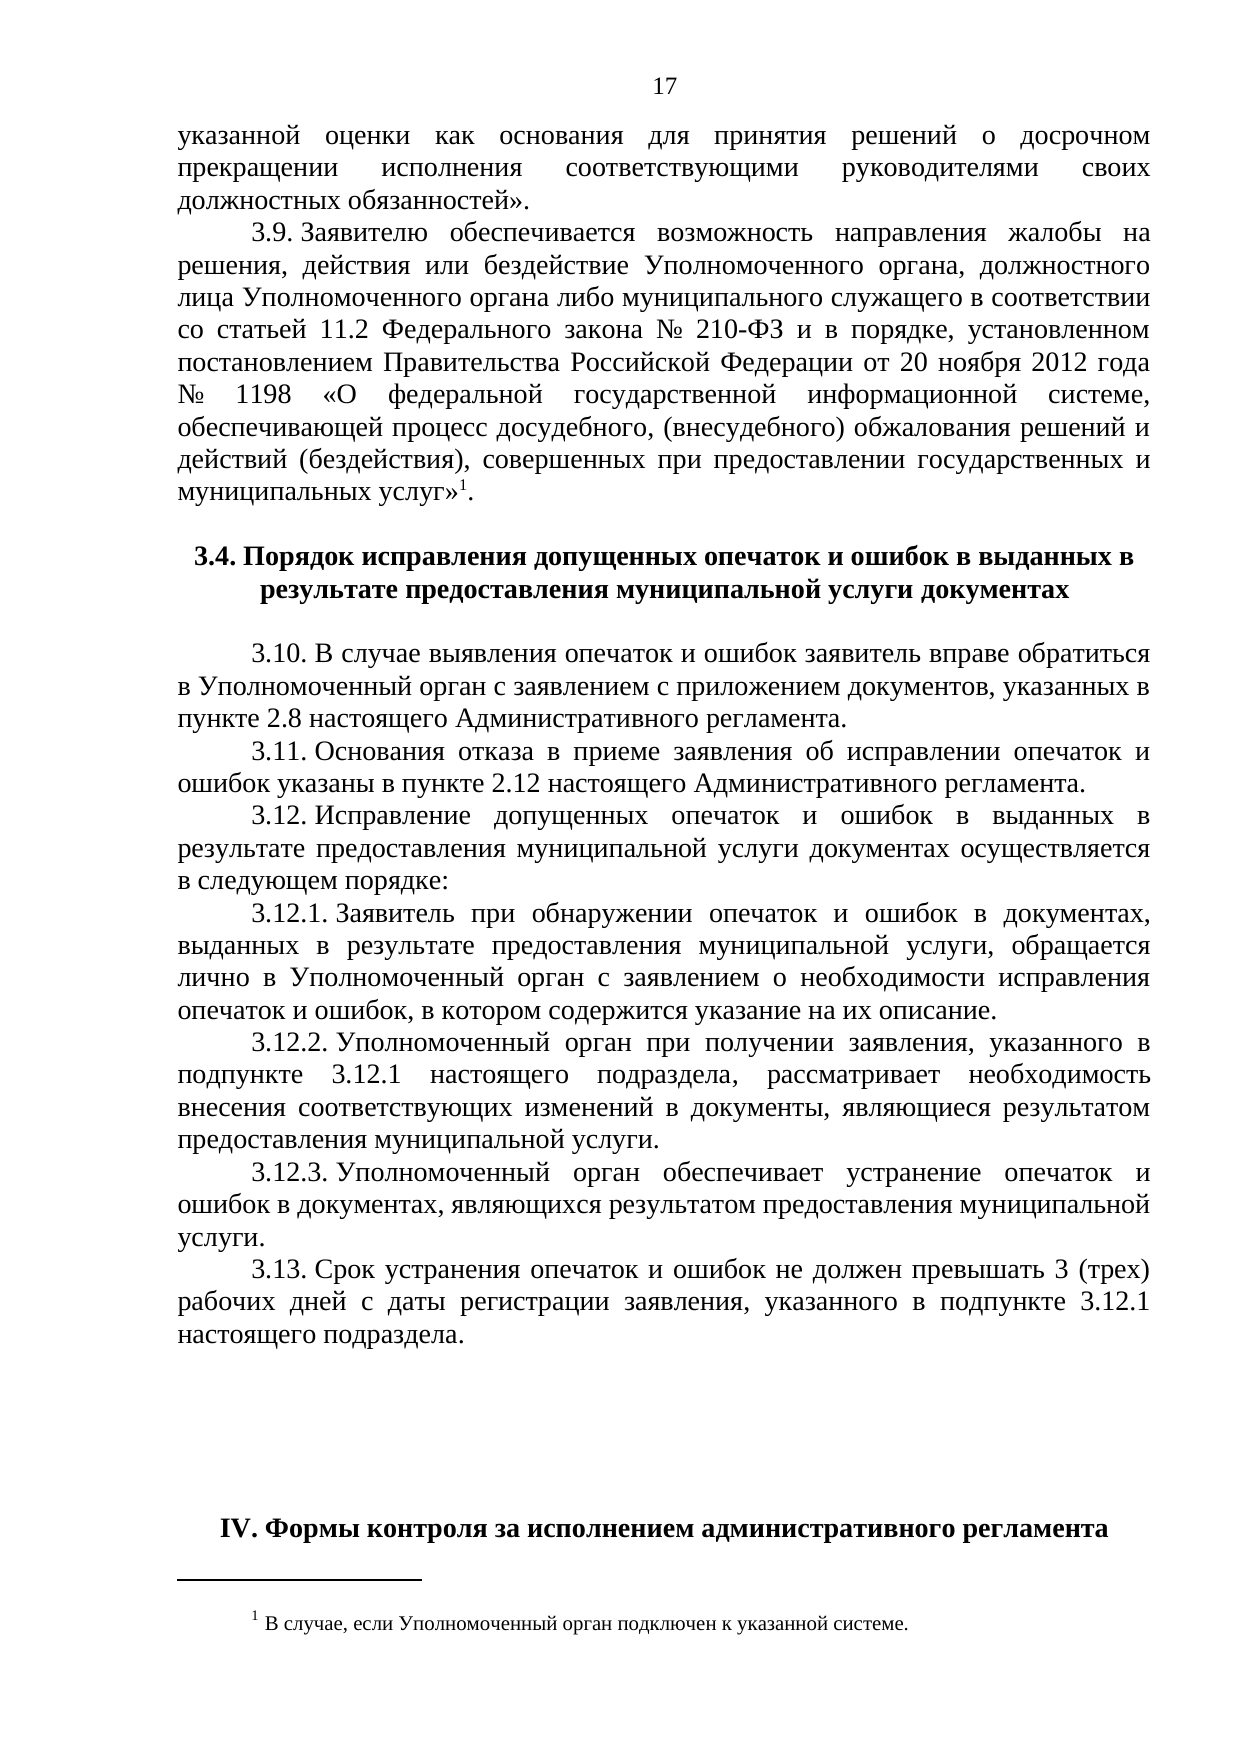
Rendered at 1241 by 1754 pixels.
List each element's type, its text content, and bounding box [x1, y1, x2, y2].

list Исправление допущенных опечаток и ошибок в выданных в результате предоставления муниципальной услуги документах осуществляется в следующем порядке: [177, 798, 1152, 896]
list Заявителю обеспечивается возможность направления жалобы на решения, действия или бездействие Уполномоченного органа, должностного лица Уполномоченного органа либо муниципального служащего в соответствии со статьей 11.2 Федерального закона № 210-ФЗ и в порядке, установленном постановлением Правительства Российской Федерации от 20 ноября 2012 года № 1198 «О федеральной государственной информационной системе, обеспечивающей процесс досудебного, (внесудебного) обжалования решений и действий (бездействия), совершенных при предоставлении государственных и муниципальных услуг». [177, 215, 1152, 507]
list Уполномоченный орган при получении заявления, указанного в подпункте 3.12.1 настоящего подраздела, рассматривает необходимость внесения соответствующих изменений в документы, являющиеся результатом предоставления муниципальной услуги. [177, 1025, 1152, 1155]
list Уполномоченный орган обеспечивает устранение опечаток и ошибок в документах, являющихся результатом предоставления муниципальной услуги. [177, 1155, 1152, 1252]
list Заявитель при обнаружении опечаток и ошибок в документах, выданных в результате предоставления муниципальной услуги, обращается лично в Уполномоченный орган с заявлением о необходимости исправления опечаток и ошибок, в котором содержится указание на их описание. [177, 896, 1152, 1025]
list Основания отказа в приеме заявления об исправлении опечаток и ошибок указаны в пункте 2.12 настоящего Административного регламента. [177, 734, 1152, 798]
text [177, 118, 1152, 215]
text 3.4. Порядок исправления допущенных опечаток и ошибок в выданных в результате предоставления муниципальной услуги документах [177, 539, 1152, 604]
text IV. Формы контроля за исполнением административного регламента [177, 1511, 1152, 1543]
list Срок устранения опечаток и ошибок не должен превышать 3 (трех) рабочих дней с даты регистрации заявления, указанного в подпункте 3.12.1 настоящего подраздела. [177, 1252, 1152, 1349]
list В случае выявления опечаток и ошибок заявитель вправе обратиться в Уполномоченный орган с заявлением с приложением документов, указанных в пункте 2.8 настоящего Административного регламента. [177, 636, 1152, 734]
